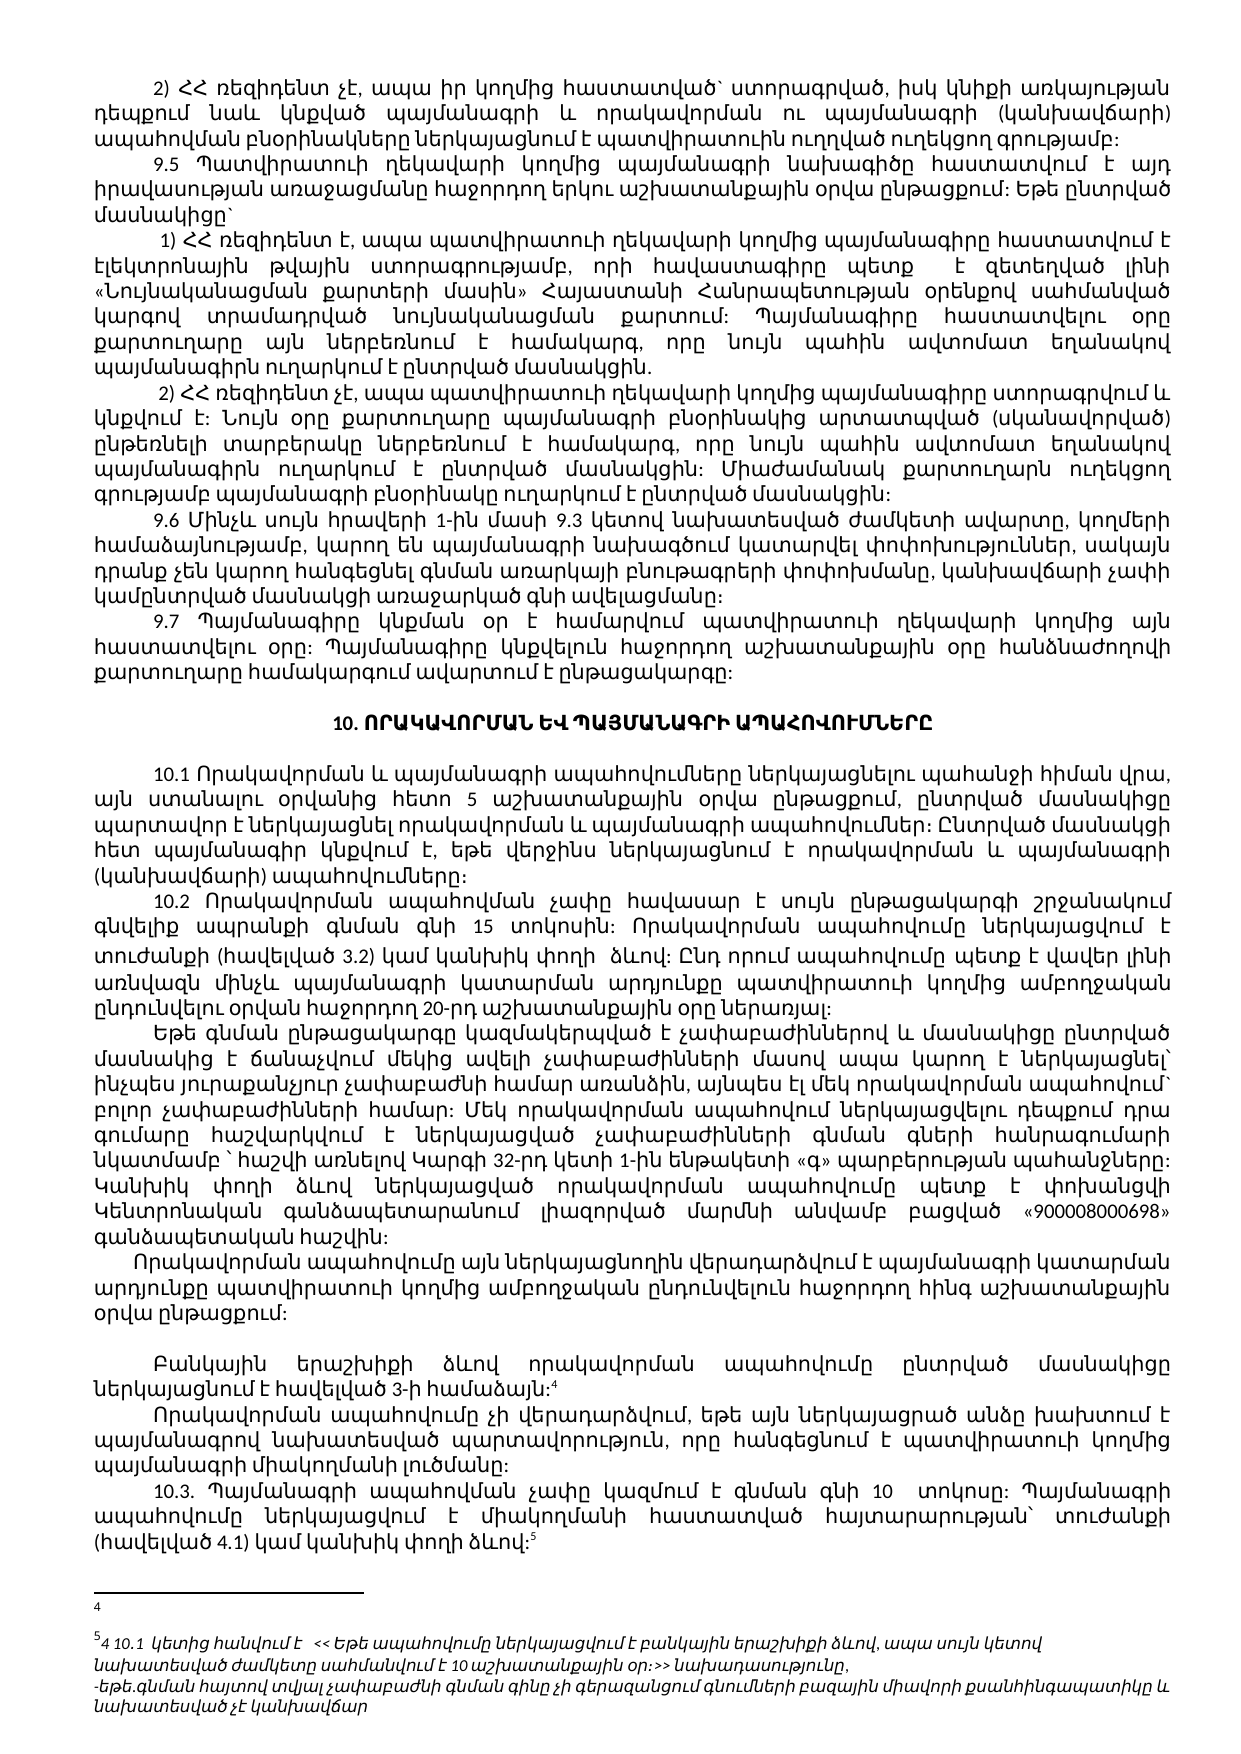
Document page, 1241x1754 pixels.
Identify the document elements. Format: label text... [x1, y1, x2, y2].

text 10.2 Որակավորման ապահովման չափը հավասար է սույն ընթացակարգի շրջանակում գնվելիք ապրանքի գնման գնի 15 տոկոսին: Որակավորման ապահովումը ներկայացվում է տուժանքի (հավելված 3.2) կամ կանխիկ փողի ձևով: Ընդ որում ապահովումը պետք է վավեր լինի առնվազն մինչև պայմանագրի կատարման արդյունքը պատվիրատուի կողմից ամբողջական ընդունվելու օրվան հաջորդող 20-րդ աշխատանքային օրը ներառյալ: [94, 888, 1171, 1021]
text Բանկային երաշխիքի ձևով որակավորման ապահովումը ընտրված մասնակիցը ներկայացնում է հավելված 3-ի համաձայն: [94, 1351, 1171, 1402]
text 1) ՀՀ ռեզիդենտ է, ապա պատվիրատուի ղեկավարի կողմից պայմանագիրը հաստատվում է էլեկտրոնային թվային ստորագրությամբ, որի հավաստագիրը պետք է զետեղված լինի «Նույնականացման քարտերի մասին» Հայաստանի Հանրապետության օրենքով սահմանված կարգով տրամադրված նույնականացման քարտում: Պայմանագիրը հաստատվելու օրը քարտուղարը այն ներբեռնում է համակարգ, որը նույն պահին ավտոմատ եղանակով պայմանագիրն ուղարկում է ընտրված մասնակցին. [94, 227, 1171, 380]
text Եթե գնման ընթացակարգը կազմակերպված է չափաբաժիններով և մասնակիցը ընտրված մասնակից է ճանաչվում մեկից ավելի չափաբաժինների մասով ապա կարող է ներկայացնել՝ ինչպես յուրաքանչյուր չափաբաժնի համար առանձին, այնպես էլ մեկ որակավորման ապահովում` բոլոր չափաբաժինների համար: Մեկ որակավորման ապահովում ներկայացվելու դեպքում դրա գումարը հաշվարկվում է ներկայացված չափաբաժինների գնման գների հանրագումարի նկատմամբ ՝ հաշվի առնելով Կարգի 32-րդ կետի 1-ին ենթակետի «գ» պարբերության պահանջները: Կանխիկ փողի ձևով ներկայացված որակավորման ապահովումը պետք է փոխանցվի Կենտրոնական գանձապետարանում լիազորված մարմնի անվամբ բացված «900008000698» գանձապետական հաշվին: [94, 1021, 1171, 1249]
text Որակավորման ապահովումը այն ներկայացնողին վերադարձվում է պայմանագրի կատարման արդյունքը պատվիրատուի կողմից ամբողջական ընդունվելուն հաջորդող հինգ աշխատանքային օրվա ընթացքում: [94, 1249, 1171, 1326]
text Որակավորման ապահովումը չի վերադարձվում, եթե այն ներկայացրած անձը խախտում է պայմանագրով նախատեսված պարտավորություն, որը հանգեցնում է պատվիրատուի կողմից պայմանագրի միակողմանի լուծմանը: [94, 1402, 1171, 1478]
text 10.1 Որակավորման և պայմանագրի ապահովումները ներկայացնելու պահանջի հիման վրա, այն ստանալու օրվանից հետո 5 աշխատանքային օրվա ընթացքում, ընտրված մասնակիցը պարտավոր է ներկայացնել որակավորման և պայմանագրի ապահովումներ։ Ընտրված մասնակցի հետ պայմանագիր կնքվում է, եթե վերջինս ներկայացնում է որակավորման և պայմանագրի (կանխավճարի) ապահովումները։ [94, 761, 1171, 888]
text 9.7 Պայմանագիրը կնքման օր է համարվում պատվիրատուի ղեկավարի կողմից այն հաստատվելու օրը: Պայմանագիրը կնքվելուն հաջորդող աշխատանքային օրը հանձնաժողովի քարտուղարը համակարգում ավարտում է ընթացակարգը: [94, 609, 1171, 685]
text 2) ՀՀ ռեզիդենտ չէ, ապա իր կողմից հաստատված` ստորագրված, իսկ կնիքի առկայության դեպքում նաև կնքված պայմանագրի և որակավորման ու պայմանագրի (կանխավճարի) ապահովման բնօրինակները ներկայացնում է պատվիրատուին ուղղված ուղեկցող գրությամբ: [94, 75, 1171, 151]
text 10. ՈՐԱԿԱՎՈՐՄԱՆ ԵՎ ՊԱՅՄԱՆԱԳՐԻ ԱՊԱՀՈՎՈՒՄՆԵՐԸ [94, 710, 1171, 736]
text 9.6 Մինչև սույն հրավերի 1-ին մասի 9.3 կետով նախատեսված ժամկետի ավարտը, կողմերի համաձայնությամբ, կարող են պայմանագրի նախագծում կատարվել փոփոխություններ, սակայն դրանք չեն կարող հանգեցնել գնման առարկայի բնութագրերի փոփոխմանը, կանխավճարի չափի կամընտրված մասնակցի առաջարկած գնի ավելացմանը։ [94, 507, 1171, 609]
text 9.5 Պատվիրատուի ղեկավարի կողմից պայմանագրի նախագիծը հաստատվում է այդ իրավասության առաջացմանը հաջորդող երկու աշխատանքային օրվա ընթացքում: Եթե ընտրված մասնակիցը` [94, 151, 1171, 227]
text 10.3. Պայմանագրի ապահովման չափը կազմում է գնման գնի 10 տոկոսը: Պայմանագրի ապահովումը ներկայացվում է միակողմանի հաստատված հայտարարության՝ տուժանքի (հավելված 4.1) կամ կանխիկ փողի ձևով: [94, 1478, 1171, 1554]
text 2) ՀՀ ռեզիդենտ չէ, ապա պատվիրատուի ղեկավարի կողմից պայմանագիրը ստորագրվում և կնքվում է: Նույն օրը քարտուղարը պայմանագրի բնօրինակից արտատպված (սկանավորված) ընթեռնելի տարբերակը ներբեռնում է համակարգ, որը նույն պահին ավտոմատ եղանակով պայմանագիրն ուղարկում է ընտրված մասնակցին: Միաժամանակ քարտուղարն ուղեկցող գրությամբ պայմանագրի բնօրինակը ուղարկում է ընտրված մասնակցին: [94, 380, 1171, 507]
